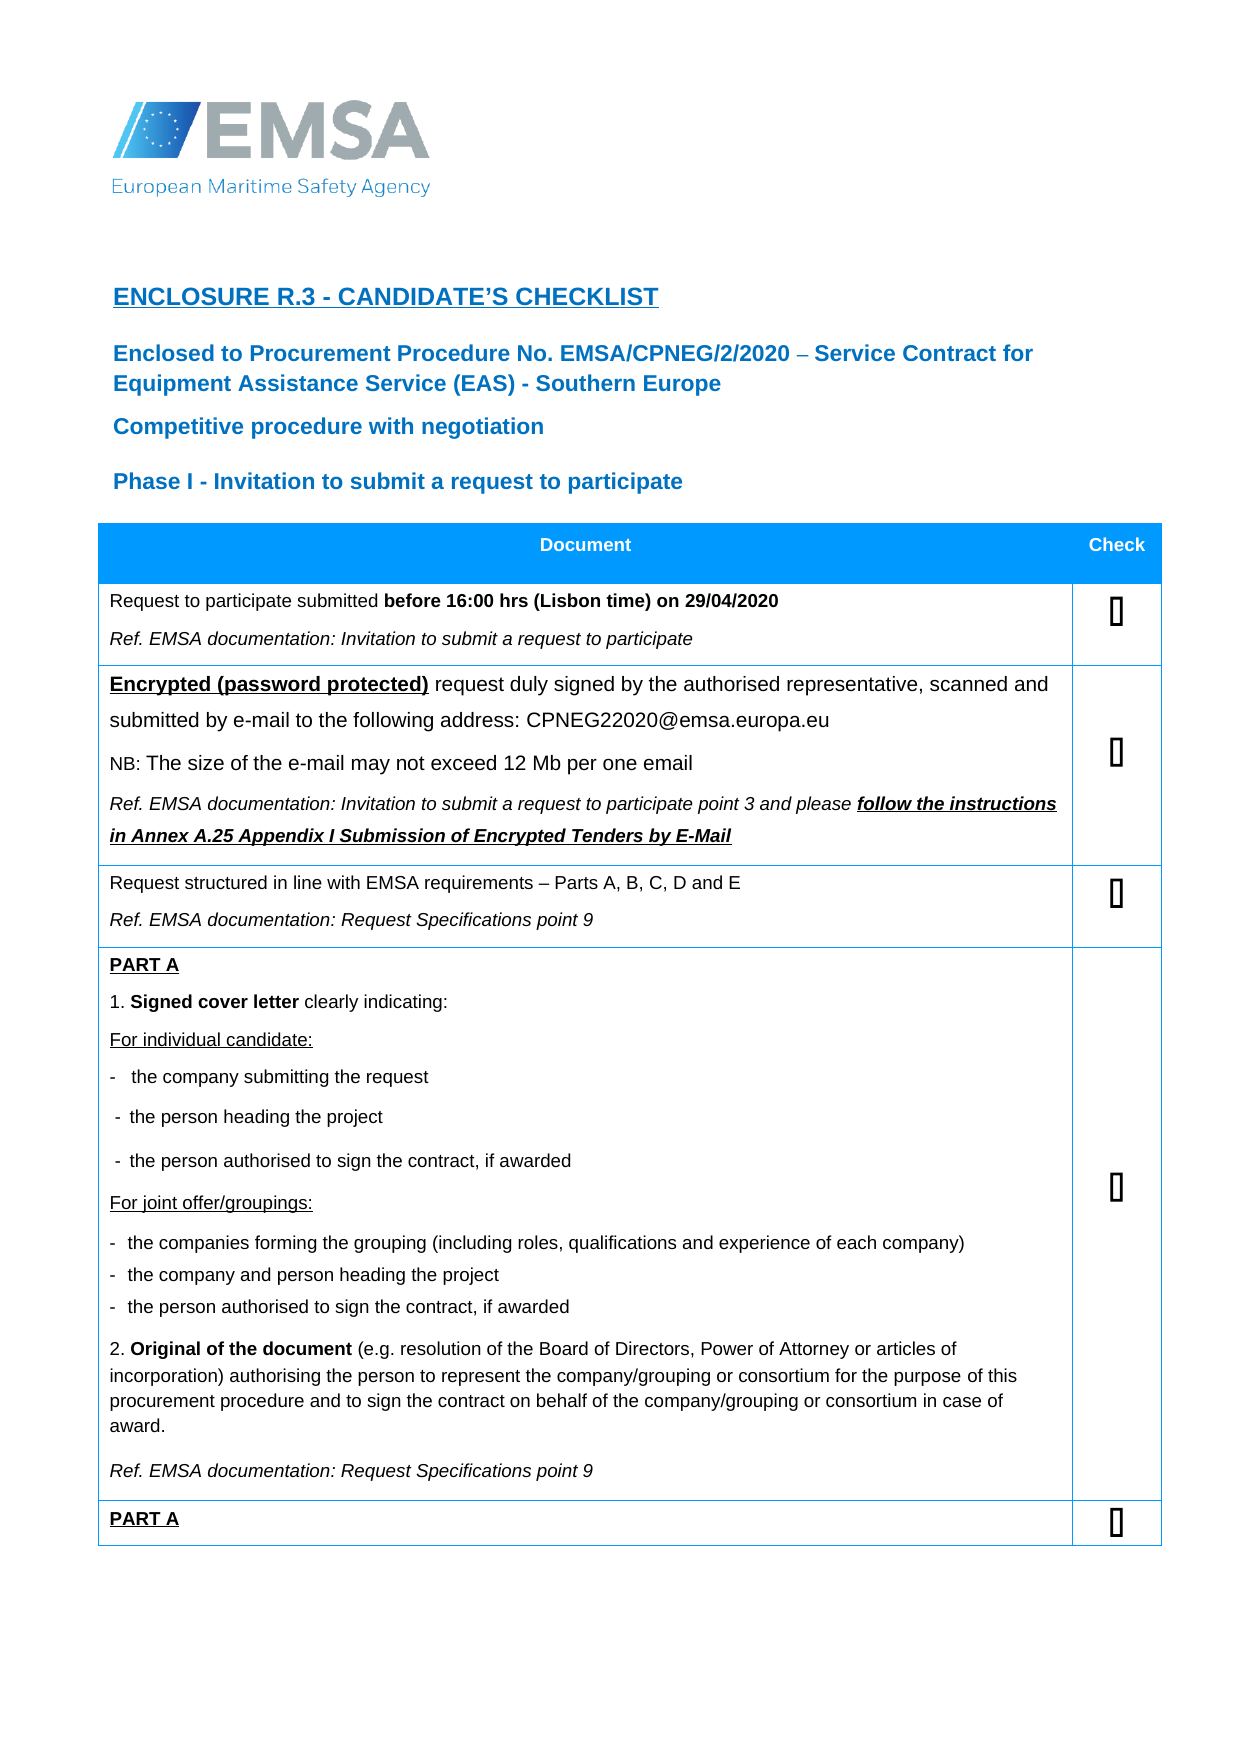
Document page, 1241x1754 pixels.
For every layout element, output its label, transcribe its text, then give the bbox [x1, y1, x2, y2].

table_cell Encrypted (password protected) request duly signed by the authorised representative, scanned and submitted by e-mail to the following address: NB: The size of the e-mail may not exceed 12 Mb per one email Ref. EMSA documentation: Invitation to submit a request to participate point 3 and please follow the instructions in Annex A.25 Appendix I Submission of Encrypted Tenders by E-Mail [99, 666, 1072, 864]
text Competitive procedure with negotiation [113, 413, 1127, 439]
table_cell PART A 1. Signed cover letter clearly indicating: For individual candidate: - the company submitting the request the person heading the project the person authorised to sign the contract, if awarded For joint offer/groupings: the companies forming the grouping (including roles, qualifications and experience of each company) the company and person heading the project the person authorised to sign the contract, if awarded 2. Original of the document (e.g. resolution of the Board of Directors, Power of Attorney or articles of incorporation) authorising the person to represent the company/grouping or consortium for the purpose of this procurement procedure and to sign the contract on behalf of the company/grouping or consortium in case of award. Ref. EMSA documentation: Request Specifications point 9 [99, 948, 1072, 1500]
table_cell [1073, 584, 1161, 665]
table_cell Request to participate submitted before 16:00 hrs (Lisbon time) on Ref. EMSA documentation: Invitation to submit a request to participate [99, 584, 1072, 665]
table_header Check [1073, 524, 1161, 583]
picture [112, 100, 430, 197]
text Enclosed to Procurement Procedure No. EMSA/CPNEG/2/2020 – Service Contract for Equipment Assistance Service (EAS) - Southern Europe [113, 340, 1127, 397]
text Phase I - Invitation to submit a request to participate [113, 468, 1127, 494]
table_cell [1073, 866, 1161, 947]
text ENCLOSURE R.3 - CANDIDATE’S CHECKLIST [113, 282, 1127, 311]
table_header Document [99, 524, 1072, 583]
table_cell [1073, 948, 1161, 1500]
table_cell [1073, 1501, 1161, 1545]
table_cell [1073, 666, 1161, 864]
table_cell Request structured in line with EMSA requirements – Parts A, B, C, D and E Ref. EMSA documentation: Request Specifications point 9 [99, 866, 1072, 947]
